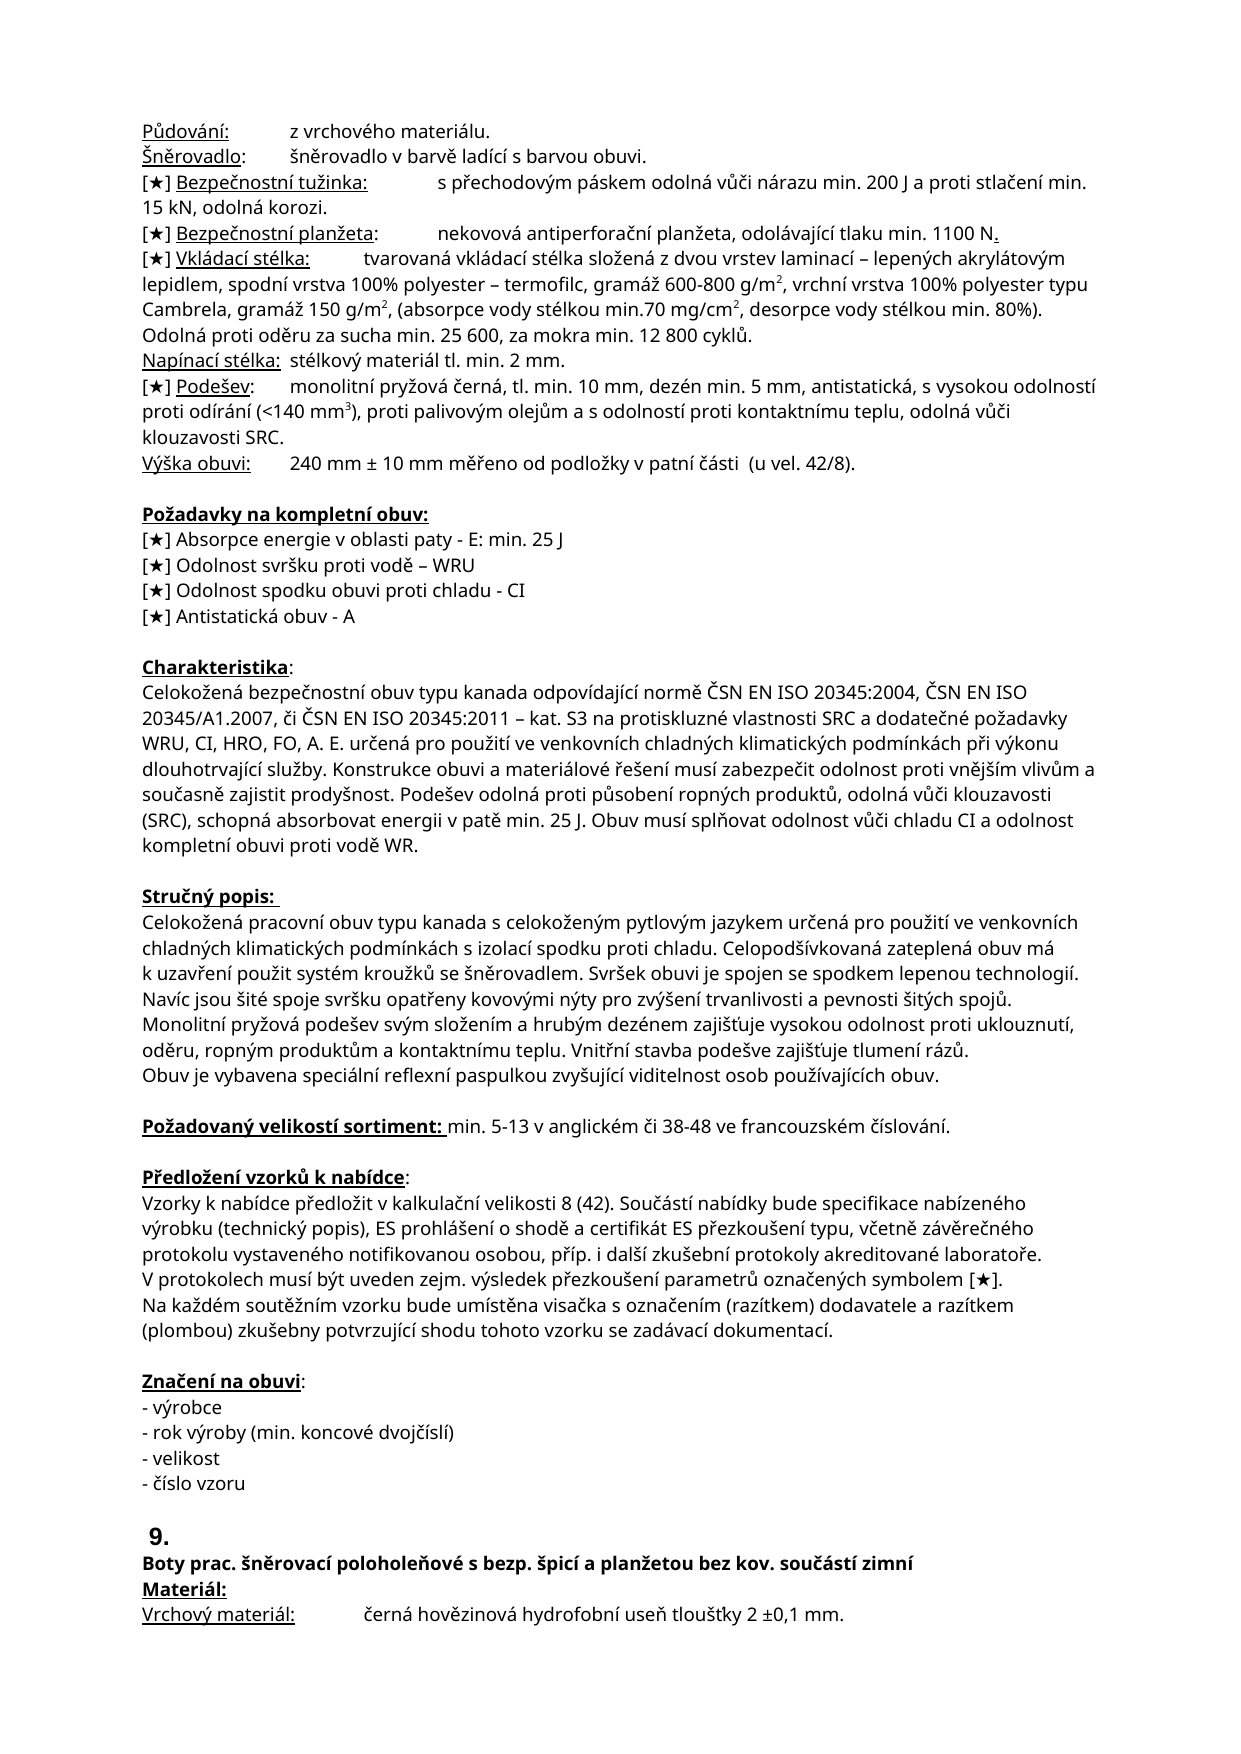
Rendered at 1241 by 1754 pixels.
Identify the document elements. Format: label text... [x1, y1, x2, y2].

text - velikost [142, 1445, 1098, 1471]
text [★] Odolnost spodku obuvi proti chladu - CI [142, 577, 1098, 603]
text Obuv je vybavena speciální reflexní paspulkou zvyšující viditelnost osob používajících obuv. [142, 1062, 1098, 1088]
text Značení na obuvi: [142, 1369, 1098, 1394]
text - výrobce [142, 1394, 1098, 1420]
text [★] Antistatická obuv - A [142, 603, 1098, 628]
text [★] Bezpečnostní tužinka: s přechodovým páskem odolná vůči nárazu min. 200 J a proti stlačení min. 15 kN, odolná korozi. [142, 169, 1098, 220]
text [★] Vkládací stélka: tvarovaná vkládací stélka složená z dvou vrstev laminací – lepených akrylátovým lepidlem, spodní vrstva 100% polyester – termofilc, gramáž 600-800 g/m2, vrchní vrstva 100% polyester typu Cambrela, gramáž 150 g/m2, (absorpce vody stélkou min.70 mg/cm2, desorpce vody stélkou min. 80%). Odolná proti oděru za sucha min. 25 600, za mokra min. 12 800 cyklů. [142, 246, 1098, 348]
text Požadavky na kompletní obuv: [142, 501, 1098, 526]
text Charakteristika: [142, 654, 1098, 679]
text Celokožená bezpečnostní obuv typu kanada odpovídající normě ČSN EN ISO 20345:2004, ČSN EN ISO 20345/A1.2007, či ČSN EN ISO 20345:2011 – kat. S3 na protiskluzné vlastnosti SRC a dodatečné požadavky WRU, CI, HRO, FO, A. E. určená pro použití ve venkovních chladných klimatických podmínkách při výkonu dlouhotrvající služby. Konstrukce obuvi a materiálové řešení musí zabezpečit odolnost proti vnějším vlivům a současně zajistit prodyšnost. Podešev odolná proti působení ropných produktů, odolná vůči klouzavosti (SRC), schopná absorbovat energii v patě min. 25 J. Obuv musí splňovat odolnost vůči chladu CI a odolnost kompletní obuvi proti vodě WR. [142, 679, 1098, 858]
text Materiál: [142, 1576, 1098, 1602]
text Výška obuvi: 240 mm ± 10 mm měřeno od podložky v patní části (u vel. 42/8). [142, 450, 1098, 475]
text - číslo vzoru [142, 1471, 1098, 1496]
text Požadovaný velikostí sortiment: min. 5-13 v anglickém či 38-48 ve francouzském číslování. [142, 1113, 1098, 1139]
text Celokožená pracovní obuv typu kanada s celokoženým pytlovým jazykem určená pro použití ve venkovních chladných klimatických podmínkách s izolací spodku proti chladu. Celopodšívkovaná zateplená obuv má k uzavření použit systém kroužků se šněrovadlem. Svršek obuvi je spojen se spodkem lepenou technologií. Navíc jsou šité spoje svršku opatřeny kovovými nýty pro zvýšení trvanlivosti a pevnosti šitých spojů. Monolitní pryžová podešev svým složením a hrubým dezénem zajišťuje vysokou odolnost proti uklouznutí, oděru, ropným produktům a kontaktnímu teplu. Vnitřní stavba podešve zajišťuje tlumení rázů. [142, 909, 1098, 1062]
text [★] Podešev: monolitní pryžová černá, tl. min. 10 mm, dezén min. 5 mm, antistatická, s vysokou odolností proti odírání (<140 mm3), proti palivovým olejům a s odolností proti kontaktnímu teplu, odolná vůči klouzavosti SRC. [142, 373, 1098, 450]
text Šněrovadlo: šněrovadlo v barvě ladící s barvou obuvi. [142, 144, 1098, 169]
text [★] Odolnost svršku proti vodě – WRU [142, 552, 1098, 577]
text Předložení vzorků k nabídce: [142, 1164, 1098, 1190]
text Na každém soutěžním vzorku bude umístěna visačka s označením (razítkem) dodavatele a razítkem (plombou) zkušebny potvrzující shodu tohoto vzorku se zadávací dokumentací. [142, 1292, 1098, 1343]
text [★] Absorpce energie v oblasti paty - E: min. 25 J [142, 526, 1098, 552]
text - rok výroby (min. koncové dvojčíslí) [142, 1420, 1098, 1445]
text [★] Bezpečnostní planžeta: nekovová antiperforační planžeta, odolávající tlaku min. 1100 N. [142, 220, 1098, 246]
text Stručný popis: [142, 884, 1098, 909]
text Napínací stélka: stélkový materiál tl. min. 2 mm. [142, 348, 1098, 373]
text Vzorky k nabídce předložit v kalkulační velikosti 8 (42). Součástí nabídky bude specifikace nabízeného výrobku (technický popis), ES prohlášení o shodě a certifikát ES přezkoušení typu, včetně závěrečného protokolu vystaveného notifikovanou osobou, příp. i další zkušební protokoly akreditované laboratoře. V protokolech musí být uveden zejm. výsledek přezkoušení parametrů označených symbolem [★]. [142, 1190, 1098, 1292]
text Půdování: z vrchového materiálu. [142, 118, 1098, 144]
text Boty prac. šněrovací poloholeňové s bezp. špicí a planžetou bez kov. součástí zimní [142, 1551, 1098, 1576]
text Vrchový materiál: černá hovězinová hydrofobní useň tloušťky 2 ±0,1 mm. [142, 1602, 1098, 1627]
